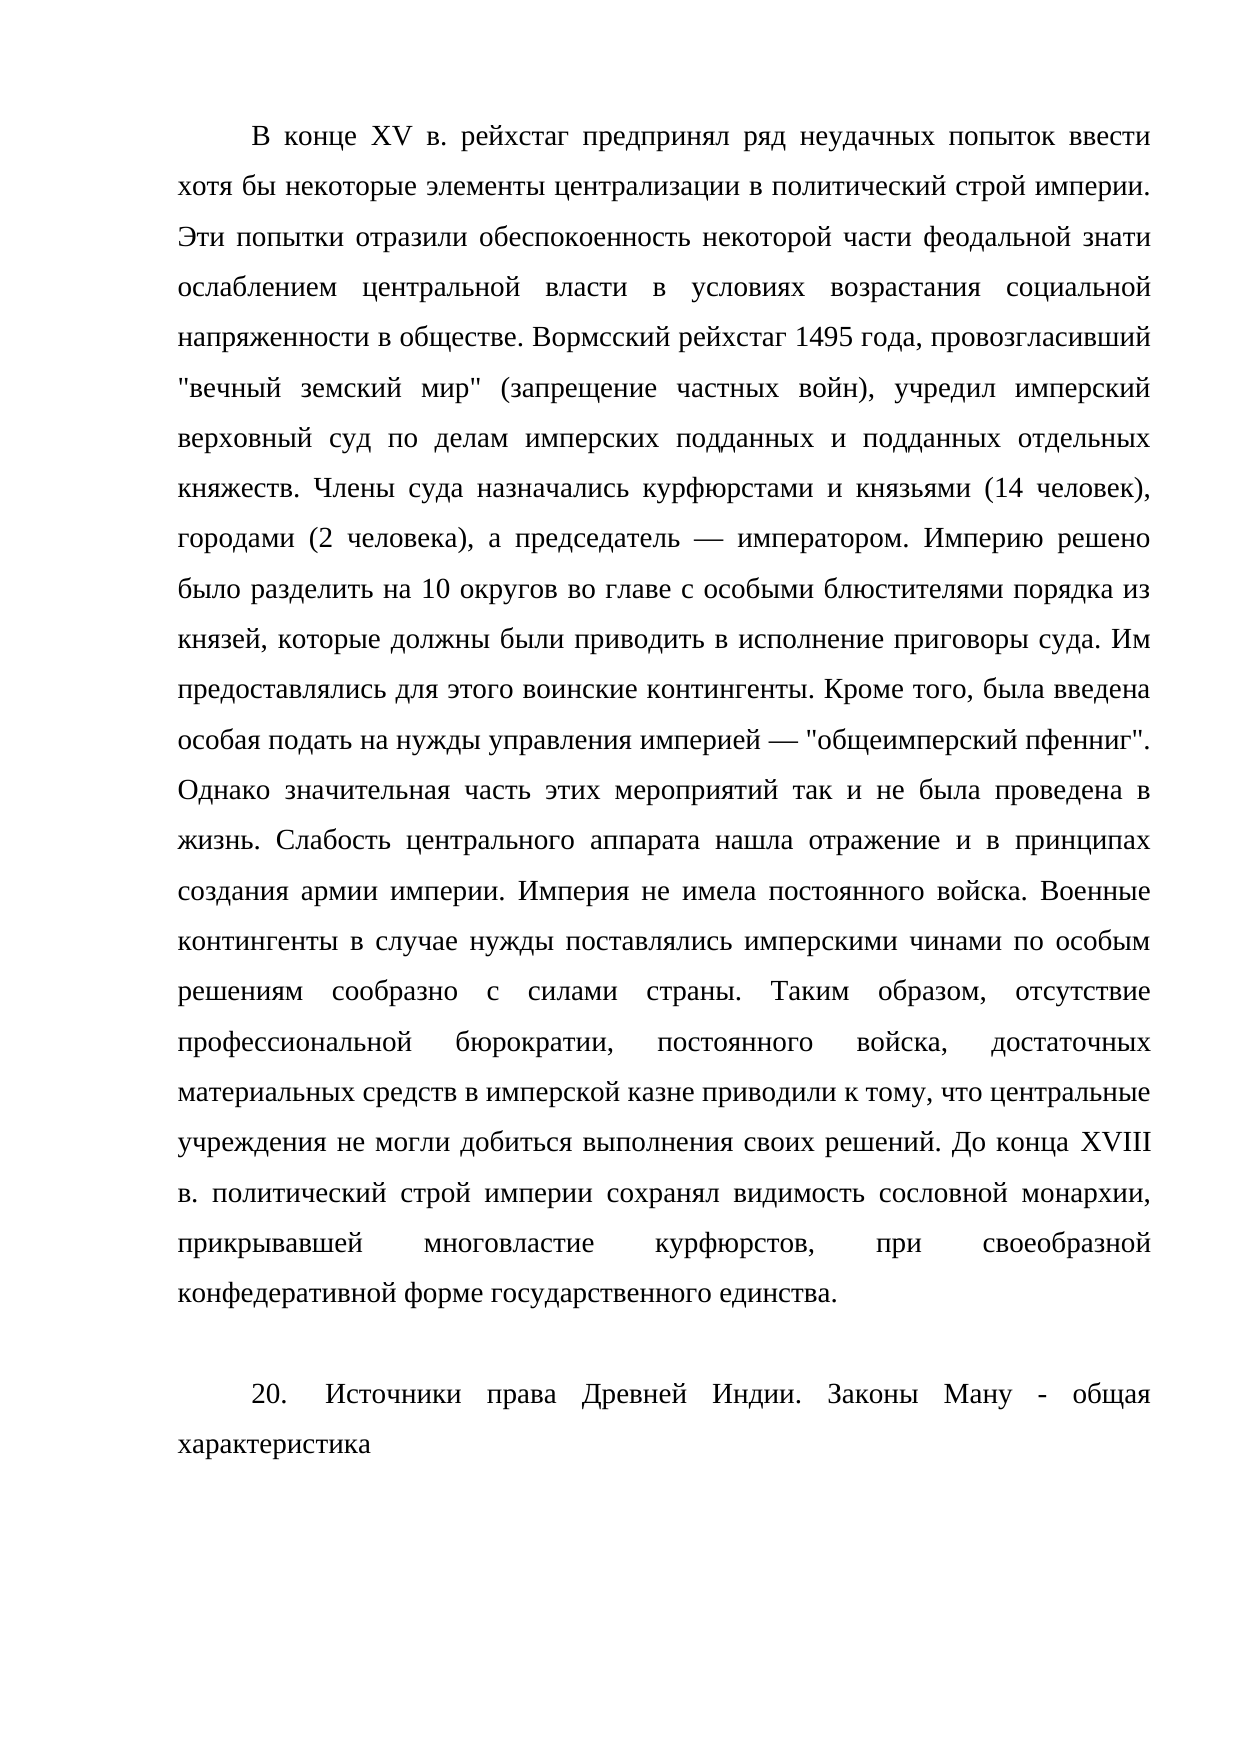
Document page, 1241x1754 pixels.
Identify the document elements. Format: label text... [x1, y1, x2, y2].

text В конце XV в. рейхстаг предпринял ряд неудачных попыток ввести хотя бы некоторые элементы централизации в политический строй империи. Эти попытки отразили обеспокоенность некоторой части феодальной знати ослаблением центральной власти в условиях возрастания социальной напряженности в обществе. Вормсский рейхстаг 1495 года, провозгласивший "вечный земский мир" (запрещение частных войн), учредил имперский верховный суд по делам имперских подданных и подданных отдельных княжеств. Члены суда назначались курфюрстами и князьями (14 человек), городами (2 человека), а председатель — императором. Империю решено было разделить на 10 округов во главе с особыми блюстителями порядка из князей, которые должны были приводить в исполнение приговоры суда. Им предоставлялись для этого воинские контингенты. Кроме того, была введена особая подать на нужды управления империей — "общеимперский пфенниг". Однако значительная часть этих мероприятий так и не была проведена в жизнь. Слабость центрального аппарата нашла отражение и в принципах создания армии империи. Империя не имела постоянного войска. Военные контингенты в случае нужды поставлялись имперскими чинами по особым решениям сообразно с силами страны. Таким образом, отсутствие профессиональной бюрократии, постоянного войска, достаточных материальных средств в имперской казне приводили к тому, что центральные учреждения не могли добиться выполнения своих решений. До конца XVIII в. политический строй империи сохранял видимость сословной монархии, прикрывавшей многовластие курфюрстов, при своеобразной конфедеративной форме государственного единства. [177, 118, 1152, 1309]
list Источники права Древней Индии. Законы Ману - общая характеристика [177, 1376, 1152, 1460]
